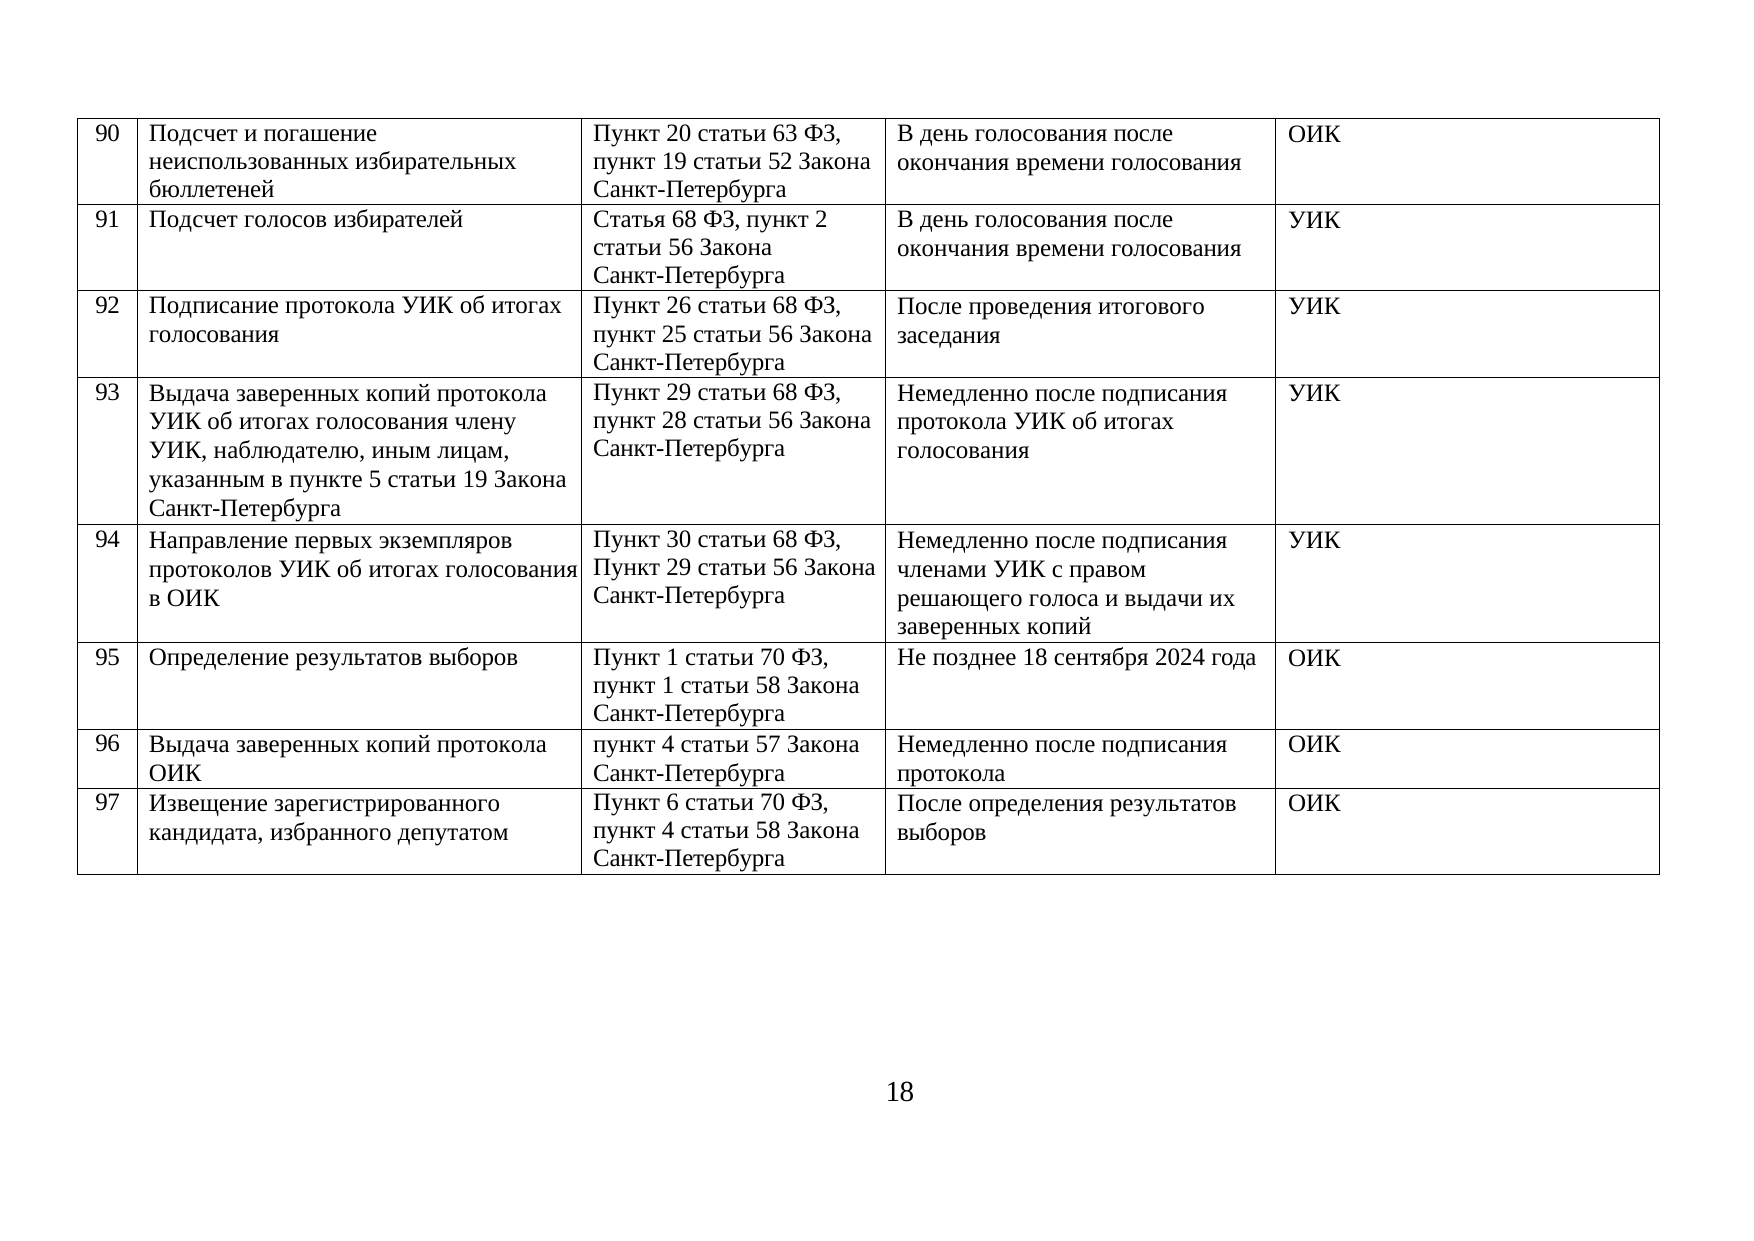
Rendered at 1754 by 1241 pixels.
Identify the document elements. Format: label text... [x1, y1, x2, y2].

table_cell УИК [1276, 525, 1659, 642]
table_cell ОИК [1276, 789, 1659, 874]
table_cell Подсчет и погашение неиспользованных избирательных бюллетеней [138, 119, 581, 204]
table_cell ОИК [1276, 643, 1659, 728]
table_cell Подсчет голосов избирателей [138, 205, 581, 290]
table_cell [582, 789, 885, 874]
table_cell Пункт 1 статьи 70 ФЗ, пункт 1 статьи 58 Закона Санкт-Петербурга [582, 643, 885, 728]
table_cell Не позднее 18 сентября 2024 года [886, 643, 1275, 728]
table_cell В день голосования после окончания времени голосования [886, 119, 1275, 204]
table_cell 91 [78, 205, 137, 290]
table_cell После проведения итогового заседания [886, 291, 1275, 377]
table_cell Подписание протокола УИК об итогах голосования [138, 291, 581, 377]
table_cell Направление первых экземпляров протоколов УИК об итогах голосования в ОИК [138, 525, 581, 642]
table_cell ОИК [1276, 730, 1659, 787]
table_cell 93 [78, 378, 137, 524]
table_cell 94 [78, 525, 137, 642]
table_cell Выдача заверенных копий протокола ОИК [138, 730, 581, 787]
table_cell УИК [1276, 378, 1659, 524]
table_cell 97 [78, 789, 137, 874]
table_cell 92 [78, 291, 137, 377]
table_cell После определения результатов выборов [886, 789, 1275, 874]
table_cell Пункт 29 статьи 68 ФЗ, пункт 28 статьи 56 Закона Санкт-Петербурга [582, 378, 885, 524]
table_cell 95 [78, 643, 137, 728]
table_cell Немедленно после подписания протокола [886, 730, 1275, 787]
table_cell Извещение зарегистрированного кандидата, избранного депутатом [138, 789, 581, 874]
table_cell пункт 4 статьи 57 Закона Санкт-Петербурга [582, 730, 885, 787]
table_cell Пункт 20 статьи 63 ФЗ, пункт 19 статьи 52 Закона Санкт-Петербурга [582, 119, 885, 204]
table_cell Статья 68 ФЗ, пункт 2 статьи 56 Закона Санкт-Петербурга [582, 205, 885, 290]
table_cell Определение результатов выборов [138, 643, 581, 728]
table_cell УИК [1276, 291, 1659, 377]
table_cell 90 [78, 119, 137, 204]
table_cell Немедленно после подписания протокола УИК об итогах голосования [886, 378, 1275, 524]
table_cell Выдача заверенных копий протокола УИК об итогах голосования члену УИК, наблюдателю, иным лицам, указанным в пункте 5 статьи 19 Закона Санкт-Петербурга [138, 378, 581, 524]
table_cell 96 [78, 730, 137, 787]
table_cell Пункт 30 статьи 68 ФЗ, Пункт 29 статьи 56 Закона Санкт-Петербурга [582, 525, 885, 642]
table_cell УИК [1276, 205, 1659, 290]
table_cell ОИК [1276, 119, 1659, 204]
table_cell Пункт 26 статьи 68 ФЗ, пункт 25 статьи 56 Закона Санкт-Петербурга [582, 291, 885, 377]
table_cell Немедленно после подписания членами УИК с правом решающего голоса и выдачи их заверенных копий [886, 525, 1275, 642]
table_cell В день голосования после окончания времени голосования [886, 205, 1275, 290]
